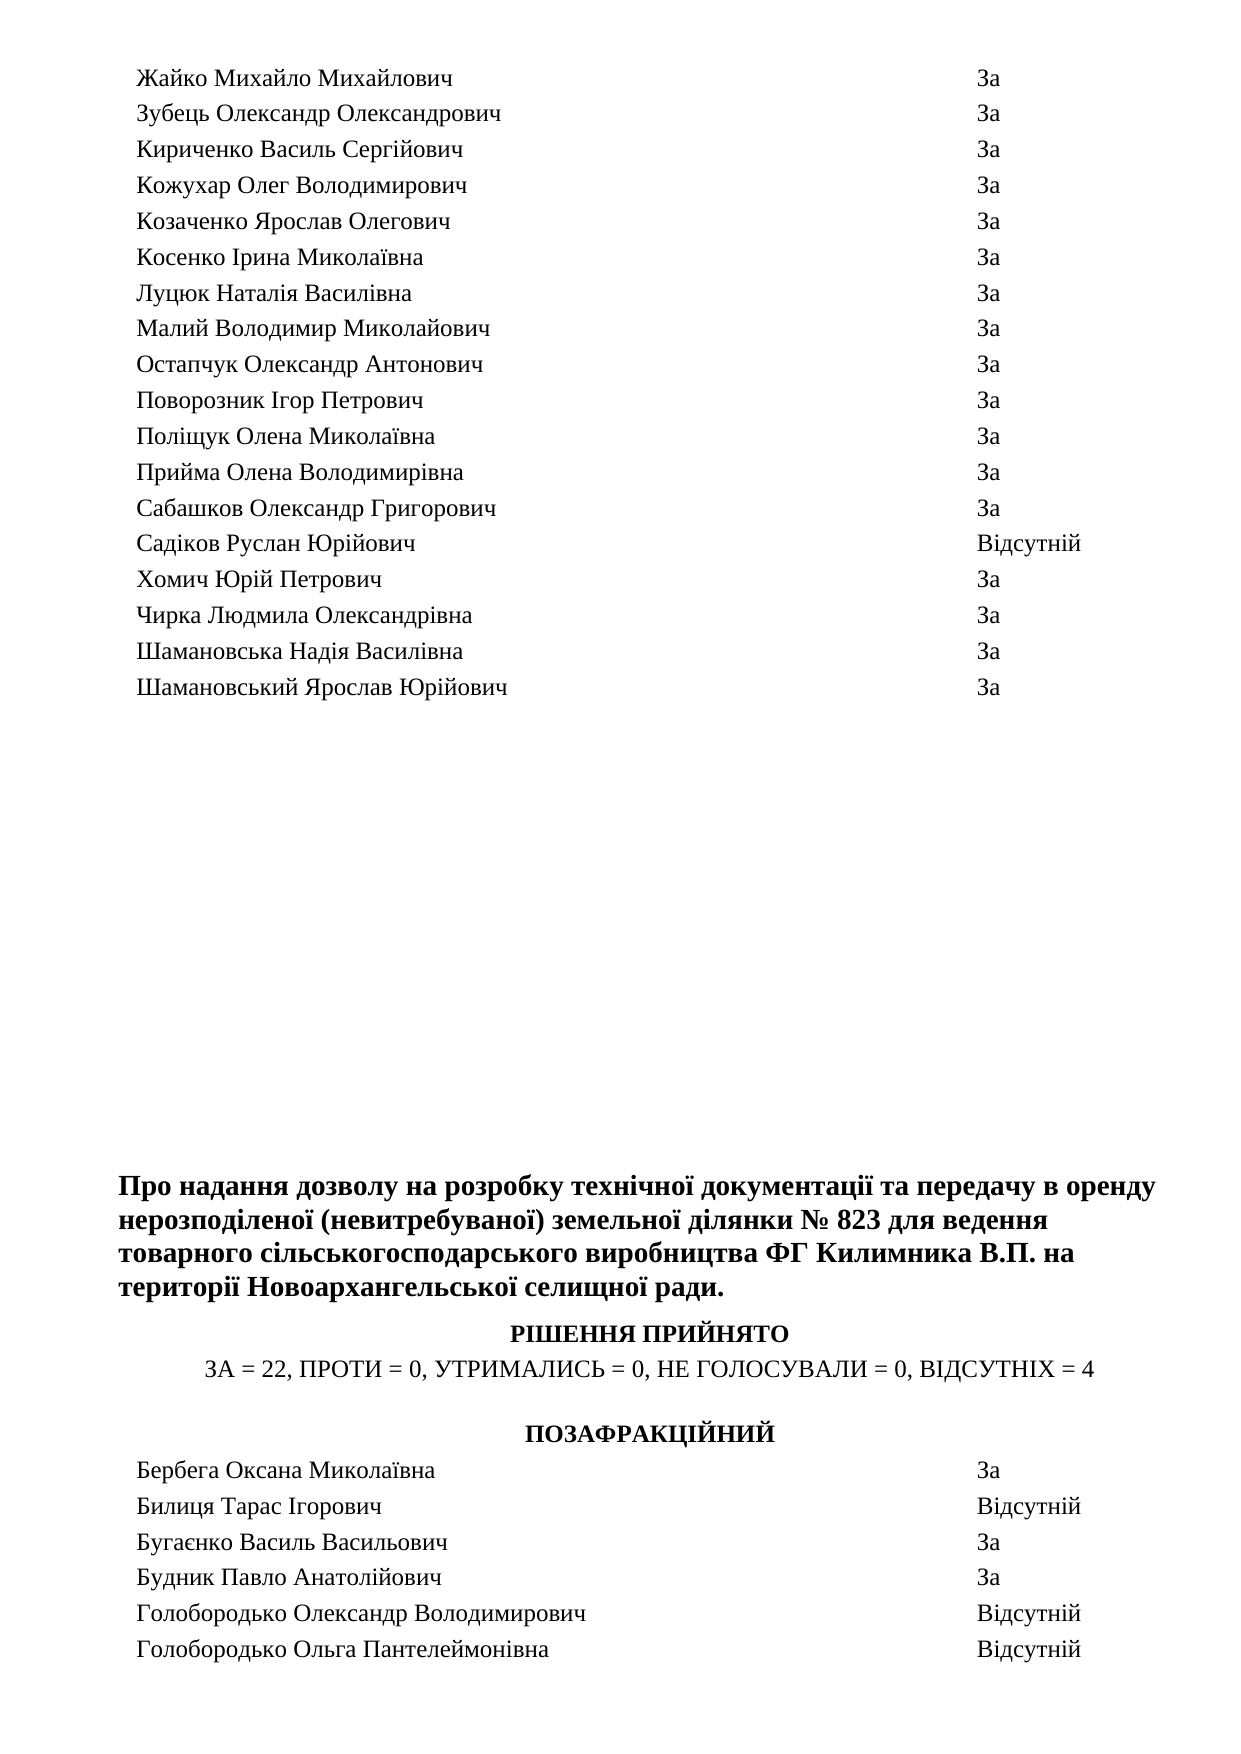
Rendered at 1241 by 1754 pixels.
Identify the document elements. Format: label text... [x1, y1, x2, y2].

table_cell За [959, 203, 1181, 238]
table_cell позафракційний [118, 1387, 1181, 1451]
subtitle Про надання дозволу на розробку технічної документації та передачу в оренду нерозподіленої (невитребуваної) земельної ділянки № 823 для ведення товарного сільськогосподарського виробництва ФГ Килимника В.П. на території Новоархангельської селищної ради. [118, 1168, 1181, 1303]
table_cell Сабашков Олександр Григорович [118, 489, 959, 525]
table_cell Билиця Тарас Ігорович [118, 1487, 959, 1523]
table_cell За [959, 131, 1181, 167]
table_cell За [959, 59, 1181, 95]
table_cell За [959, 167, 1181, 202]
table_cell За [959, 597, 1181, 632]
table_cell Будник Павло Анатолійович [118, 1559, 959, 1595]
table_cell За [959, 382, 1181, 417]
table_cell Шамановська Надія Василівна [118, 633, 959, 668]
table_cell Жайко Михайло Михайлович [118, 59, 959, 95]
table_cell За [959, 418, 1181, 453]
table_cell Бербега Оксана Миколаївна [118, 1451, 959, 1487]
table_cell За [959, 310, 1181, 346]
table_cell Поворозник Ігор Петрович [118, 382, 959, 417]
table_cell Відсутній [959, 525, 1181, 561]
table_cell За [959, 668, 1181, 704]
table_cell Голобородько Ольга Пантелеймонівна [118, 1631, 959, 1666]
table_cell Прийма Олена Володимирівна [118, 453, 959, 489]
table_cell За [959, 561, 1181, 597]
table_cell Кожухар Олег Володимирович [118, 167, 959, 202]
table_cell Остапчук Олександр Антонович [118, 346, 959, 382]
table_cell За [959, 1451, 1181, 1487]
table_cell Косенко Ірина Миколаївна [118, 238, 959, 274]
table_cell Козаченко Ярослав Олегович [118, 203, 959, 238]
table_cell ЗА = 22, ПРОТИ = 0, УТРИМАЛИСЬ = 0, НЕ ГОЛОСУВАЛИ = 0, ВІДСУТНІХ = 4 [118, 1351, 1181, 1387]
table_cell Малий Володимир Миколайович [118, 310, 959, 346]
table_cell Відсутній [959, 1631, 1181, 1666]
table_header Рішення прийнято [118, 1315, 1181, 1351]
table_cell За [959, 238, 1181, 274]
table_cell Відсутній [959, 1487, 1181, 1523]
table_cell За [959, 1523, 1181, 1559]
table_cell Луцюк Наталія Василівна [118, 274, 959, 310]
table_cell Голобородько Олександр Володимирович [118, 1595, 959, 1631]
table_cell За [959, 95, 1181, 131]
table_cell Поліщук Олена Миколаївна [118, 418, 959, 453]
table_cell За [959, 346, 1181, 382]
table_cell Садіков Руслан Юрійович [118, 525, 959, 561]
table_cell За [959, 633, 1181, 668]
table_cell За [959, 274, 1181, 310]
table_cell Чирка Людмила Олександрівна [118, 597, 959, 632]
table_cell Шамановський Ярослав Юрійович [118, 668, 959, 704]
table_cell За [959, 489, 1181, 525]
table_cell Відсутній [959, 1595, 1181, 1631]
table_cell За [959, 453, 1181, 489]
table_cell Зубець Олександр Олександрович [118, 95, 959, 131]
table_cell Бугаєнко Василь Васильович [118, 1523, 959, 1559]
table_cell Хомич Юрій Петрович [118, 561, 959, 597]
table_cell За [959, 1559, 1181, 1595]
table_cell Кириченко Василь Сергійович [118, 131, 959, 167]
